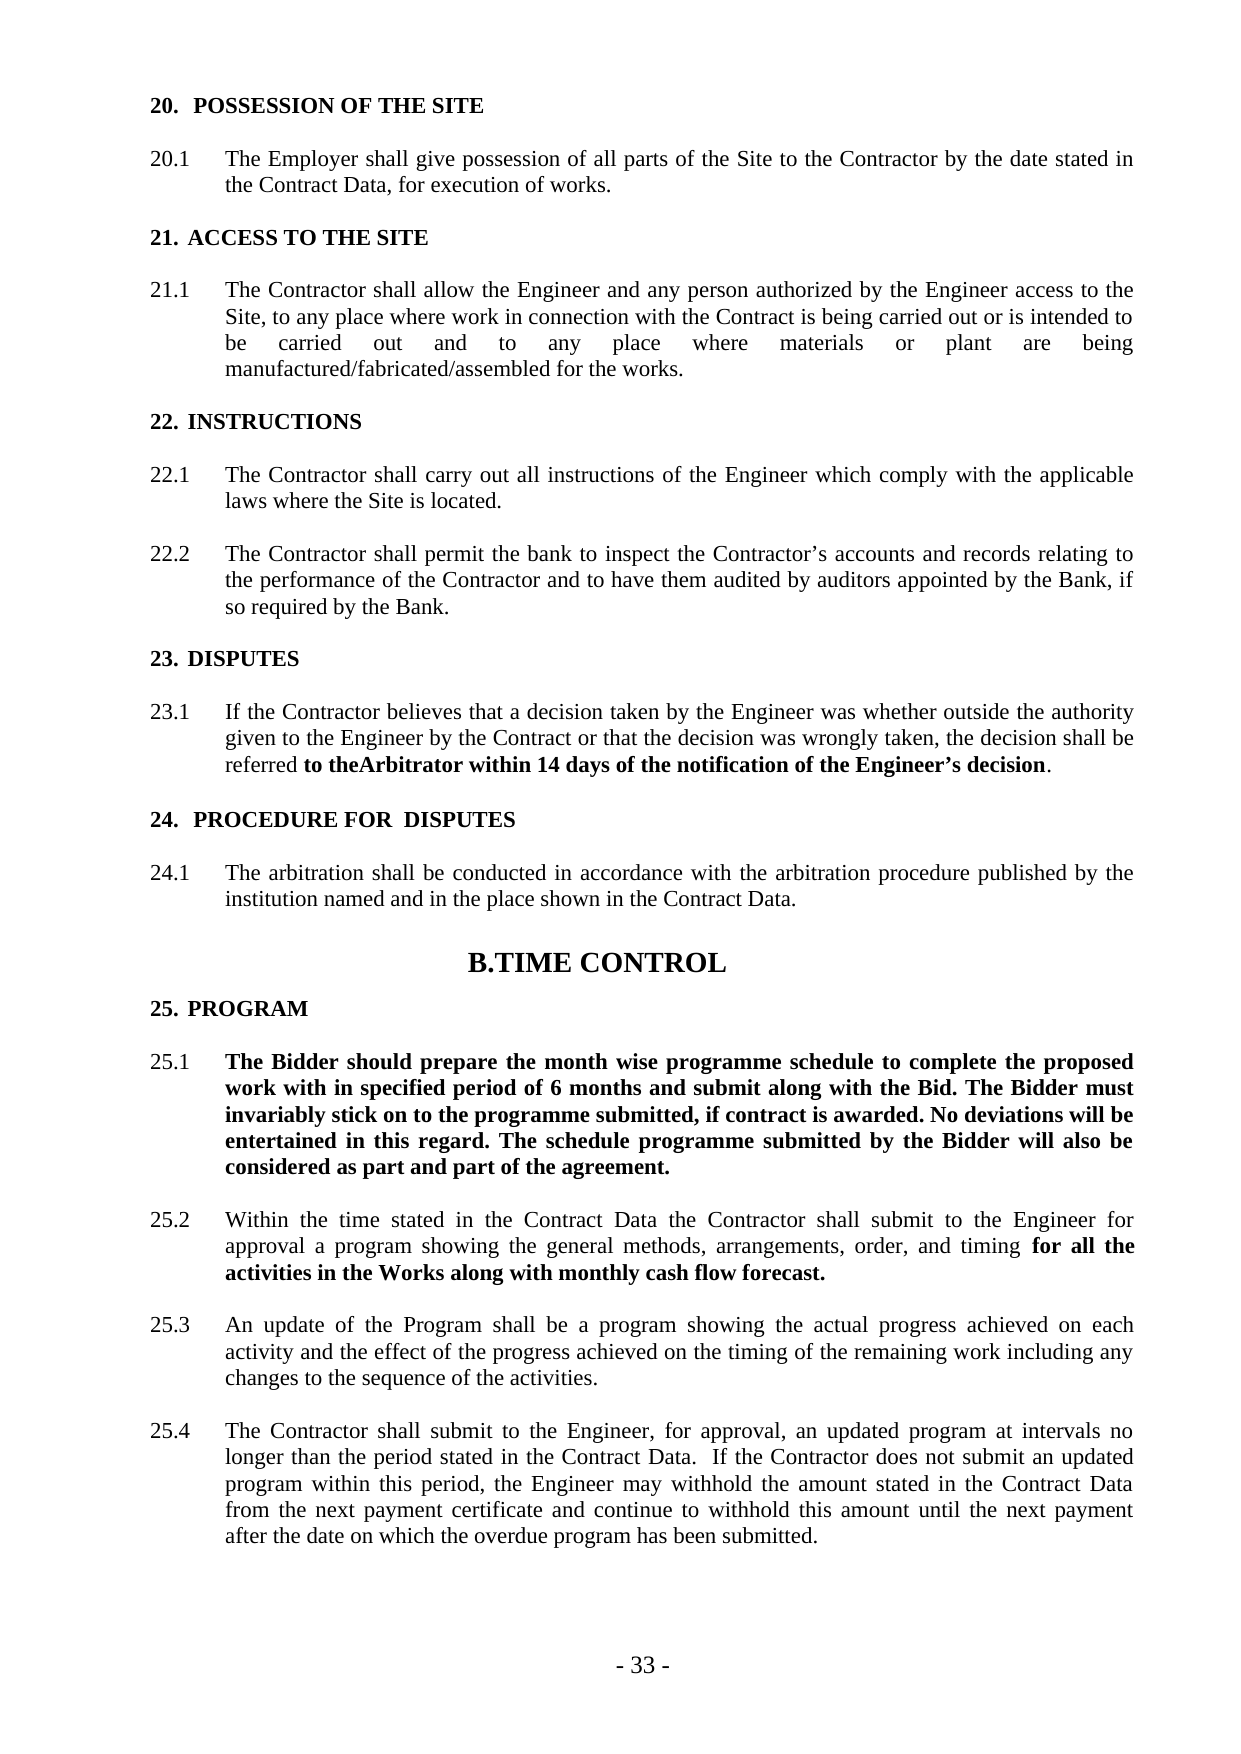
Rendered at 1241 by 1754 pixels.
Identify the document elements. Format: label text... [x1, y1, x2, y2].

list Within the time stated in the Contract Data the Contractor shall submit to the Engineer for approval a program showing the general methods, arrangements, order, and timing for all the activities in the Works along with monthly cash flow forecast. [150, 1206, 1135, 1285]
list The Employer shall give possession of all parts of the Site to the Contractor by the date stated in the Contract Data, for execution of works. [150, 145, 1135, 197]
list The arbitration shall be conducted in accordance with the arbitration procedure published by the institution named and in the place shown in the Contract Data. [150, 859, 1135, 911]
list The Contractor shall allow the Engineer and any person authorized by the Engineer access to the Site, to any place where work in connection with the Contract is being carried out or is intended to be carried out and to any place where materials or plant are being manufactured/fabricated/assembled for the works. [150, 276, 1135, 382]
text B.TIME CONTROL [225, 945, 1135, 978]
list The Bidder should prepare the month wise programme schedule to complete the proposed work with in specified period of 6 months and submit along with the Bid. The Bidder must invariably stick on to the programme submitted, if contract is awarded. No deviations will be entertained in this regard. The schedule programme submitted by the Bidder will also be considered as part and part of the agreement. [150, 1048, 1135, 1180]
list If the Contractor believes that a decision taken by the Engineer was whether outside the authority given to the Engineer by the Contract or that the decision was wrongly taken, the decision shall be referred to theArbitrator within 14 days of the notification of the Engineer’s decision. [150, 698, 1135, 777]
list PROCEDURE FOR DISPUTES [150, 806, 1135, 832]
list The Contractor shall carry out all instructions of the Engineer which comply with the applicable laws where the Site is located. [150, 461, 1135, 514]
list POSSESSION OF THE SITE [150, 92, 1135, 118]
list DISPUTES [150, 645, 1135, 672]
list ACCESS TO THE SITE [150, 224, 1135, 250]
list The Contractor shall permit the bank to inspect the Contractor’s accounts and records relating to the performance of the Contractor and to have them audited by auditors appointed by the Bank, if so required by the Bank. [150, 540, 1135, 619]
list PROGRAM [150, 995, 1135, 1022]
list An update of the Program shall be a program showing the actual progress achieved on each activity and the effect of the progress achieved on the timing of the remaining work including any changes to the sequence of the activities. [150, 1311, 1135, 1391]
list The Contractor shall submit to the Engineer, for approval, an updated program at intervals no longer than the period stated in the Contract Data. If the Contractor does not submit an updated program within this period, the Engineer may withhold the amount stated in the Contract Data from the next payment certificate and continue to withhold this amount until the next payment after the date on which the overdue program has been submitted. [150, 1417, 1135, 1549]
list INSTRUCTIONS [150, 408, 1135, 434]
